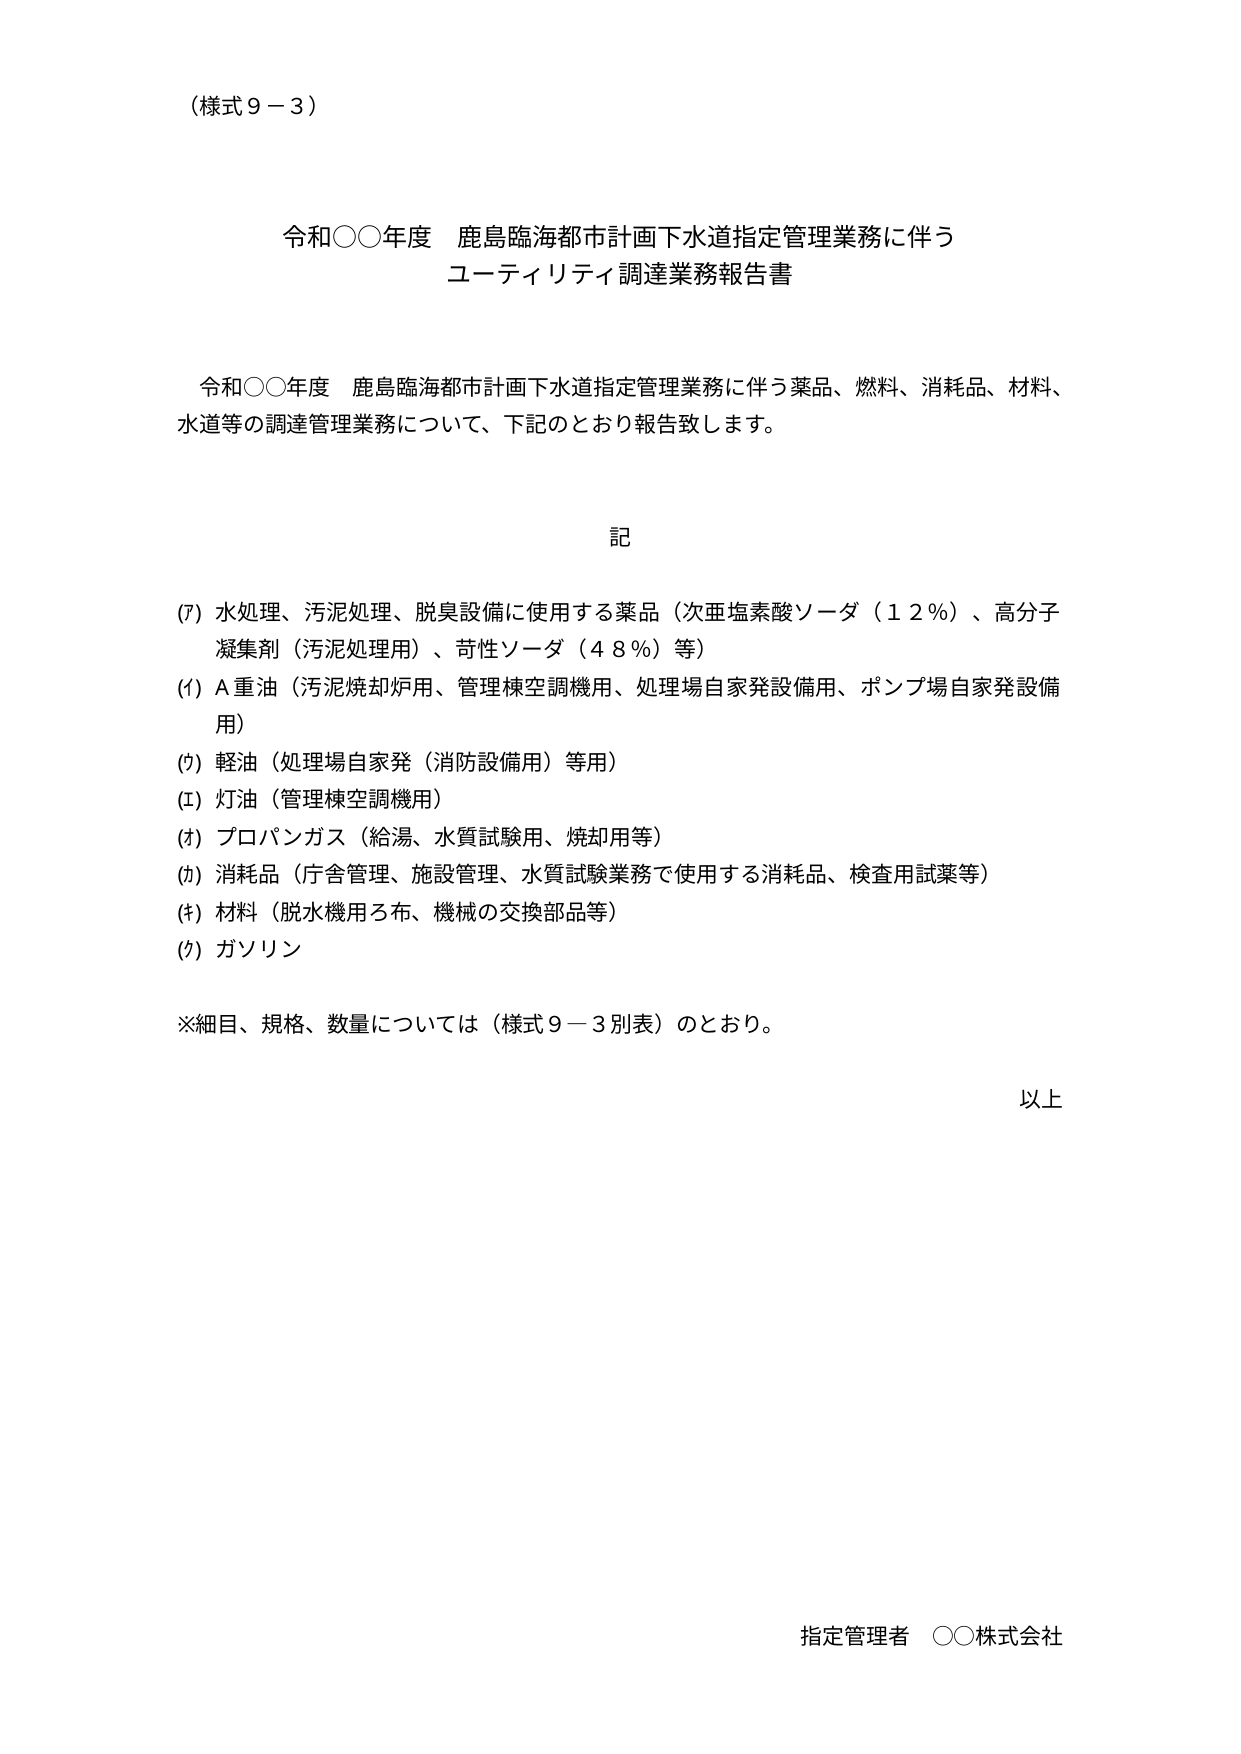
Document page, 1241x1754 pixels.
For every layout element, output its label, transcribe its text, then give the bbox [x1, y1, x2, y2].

text ※細目、規格、数量については（様式９―３別表）のとおり。 [177, 1004, 1063, 1042]
text 令和○○年度 鹿島臨海都市計画下水道指定管理業務に伴う [177, 217, 1063, 254]
list 消耗品（庁舎管理、施設管理、水質試験業務で使用する消耗品、検査用試薬等） [177, 854, 1063, 892]
list 材料（脱水機用ろ布、機械の交換部品等） [177, 892, 1063, 929]
list A重油（汚泥焼却炉用、管理棟空調機用、処理場自家発設備用、ポンプ場自家発設備用） [177, 667, 1063, 742]
subtitle 記 [177, 517, 1063, 554]
list ガソリン [177, 929, 1063, 967]
list 軽油（処理場自家発（消防設備用）等用） [177, 742, 1063, 779]
list 灯油（管理棟空調機用） [177, 779, 1063, 817]
text ユーティリティ調達業務報告書 [177, 254, 1063, 292]
text 以上 [177, 1079, 1063, 1117]
list プロパンガス（給湯、水質試験用、焼却用等） [177, 817, 1063, 854]
text 令和○○年度 鹿島臨海都市計画下水道指定管理業務に伴う薬品、燃料、消耗品、材料、水道等の調達管理業務について、下記のとおり報告致します。 [177, 367, 1063, 442]
list 水処理、汚泥処理、脱臭設備に使用する薬品（次亜塩素酸ソーダ（１２％）、高分子凝集剤（汚泥処理用）、苛性ソーダ（４８％）等） [177, 592, 1063, 667]
